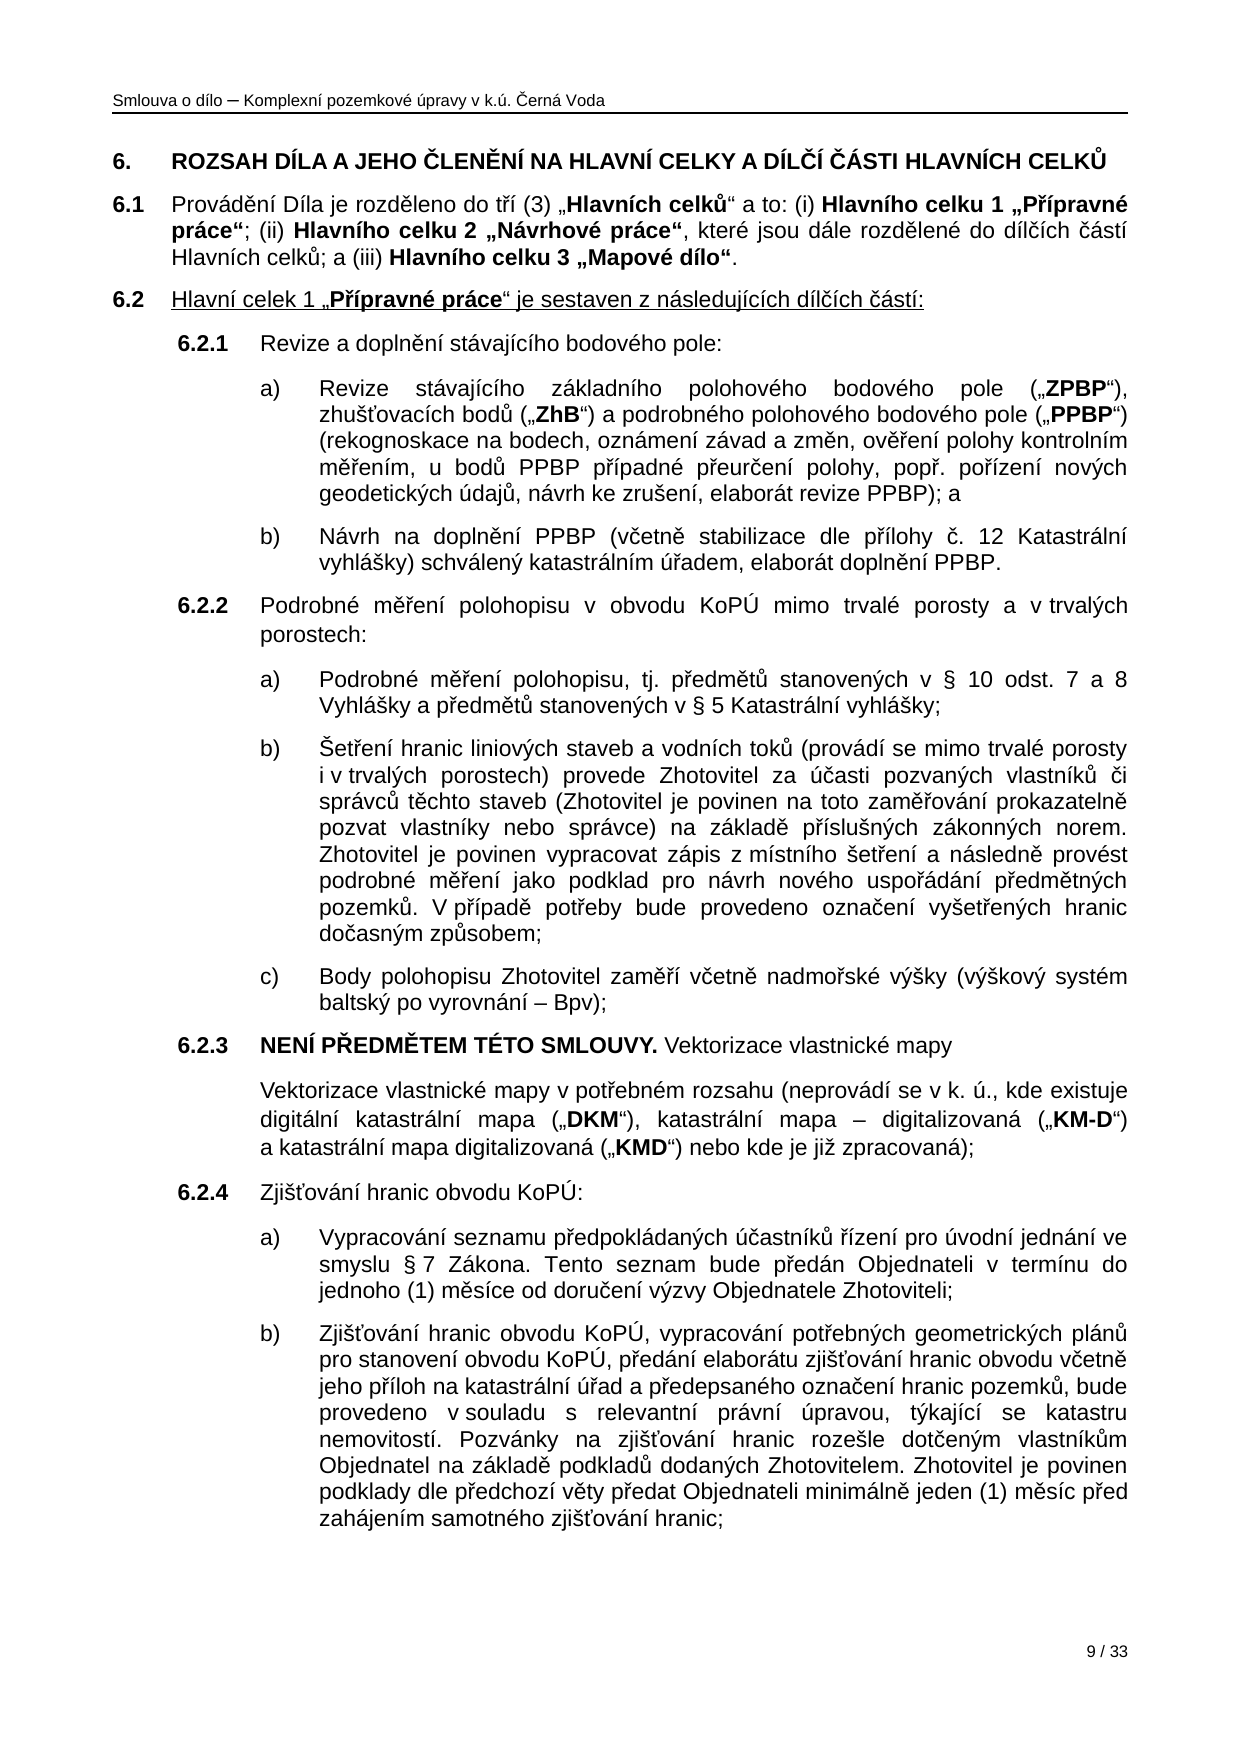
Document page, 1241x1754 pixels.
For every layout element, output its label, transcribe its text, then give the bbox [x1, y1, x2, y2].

list Podrobné měření polohopisu, tj. předmětů stanovených v § 10 odst. 7 a 8 Vyhlášky a předmětů stanovených v § 5 Katastrální vyhlášky; [260, 666, 1128, 719]
text Rozsah díla a jeho členění na hlavní celky a dílčí části Hlavních celků [112, 148, 1128, 174]
list Revize stávajícího základního polohového bodového pole („ZPBP“), zhušťovacích bodů („ZhB“) a podrobného polohového bodového pole („PPBP“) (rekognoskace na bodech, oznámení závad a změn, ověření polohy kontrolním měřením, u bodů PPBP případné přeurčení polohy, popř. pořízení nových geodetických údajů, návrh ke zrušení, elaborát revize PPBP); a [260, 374, 1128, 506]
text Revize a doplnění stávajícího bodového pole: [177, 329, 1128, 356]
list Zjišťování hranic obvodu KoPÚ, vypracování potřebných geometrických plánů pro stanovení obvodu KoPÚ, předání elaborátu zjišťování hranic obvodu včetně jeho příloh na katastrální úřad a předepsaného označení hranic pozemků, bude provedeno v souladu s relevantní právní úpravou, týkající se katastru nemovitostí. Pozvánky na zjišťování hranic rozešle dotčeným vlastníkům Objednatel na základě podkladů dodaných Zhotovitelem. Zhotovitel je povinen podklady dle předchozí věty předat Objednateli minimálně jeden (1) měsíc před zahájením samotného zjišťování hranic; [260, 1320, 1128, 1531]
text NENÍ PŘEDMĚTEM TÉTO SMLOUVY. Vektorizace vlastnické mapy [177, 1032, 1128, 1058]
list Vektorizace vlastnické mapy v potřebném rozsahu (neprovádí se v k. ú., kde existuje digitální katastrální mapa („DKM“), katastrální mapa – digitalizovaná („KM-D“) a katastrální mapa digitalizovaná („KMD“) nebo kde je již zpracovaná); [260, 1077, 1128, 1161]
list Body polohopisu Zhotovitel zaměří včetně nadmořské výšky (výškový systém baltský po vyrovnání – Bpv); [260, 963, 1128, 1016]
text Provádění Díla je rozděleno do tří (3) „Hlavních celků“ a to: (i) Hlavního celku 1 „Přípravné práce“; (ii) Hlavního celku 2 „Návrhové práce“, které jsou dále rozdělené do dílčích částí Hlavních celků; a (iii) Hlavního celku 3 „Mapové dílo“. [112, 191, 1128, 270]
text Hlavní celek 1 „Přípravné práce“ je sestaven z následujících dílčích částí: [112, 286, 1128, 313]
text Podrobné měření polohopisu v obvodu KoPÚ mimo trvalé porosty a v trvalých porostech: [177, 592, 1128, 647]
list Vypracování seznamu předpokládaných účastníků řízení pro úvodní jednání ve smyslu § 7 Zákona. Tento seznam bude předán Objednateli v termínu do jednoho (1) měsíce od doručení výzvy Objednatele Zhotoviteli; [260, 1224, 1128, 1303]
list Šetření hranic liniových staveb a vodních toků (provádí se mimo trvalé porosty i v trvalých porostech) provede Zhotovitel za účasti pozvaných vlastníků či správců těchto staveb (Zhotovitel je povinen na toto zaměřování prokazatelně pozvat vlastníky nebo správce) na základě příslušných zákonných norem. Zhotovitel je povinen vypracovat zápis z místního šetření a následně provést podrobné měření jako podklad pro návrh nového uspořádání předmětných pozemků. V případě potřeby bude provedeno označení vyšetřených hranic dočasným způsobem; [260, 735, 1128, 946]
text Zjišťování hranic obvodu KoPÚ: [177, 1179, 1128, 1206]
list Návrh na doplnění PPBP (včetně stabilizace dle přílohy č. 12 Katastrální vyhlášky) schválený katastrálním úřadem, elaborát doplnění PPBP. [260, 523, 1128, 576]
